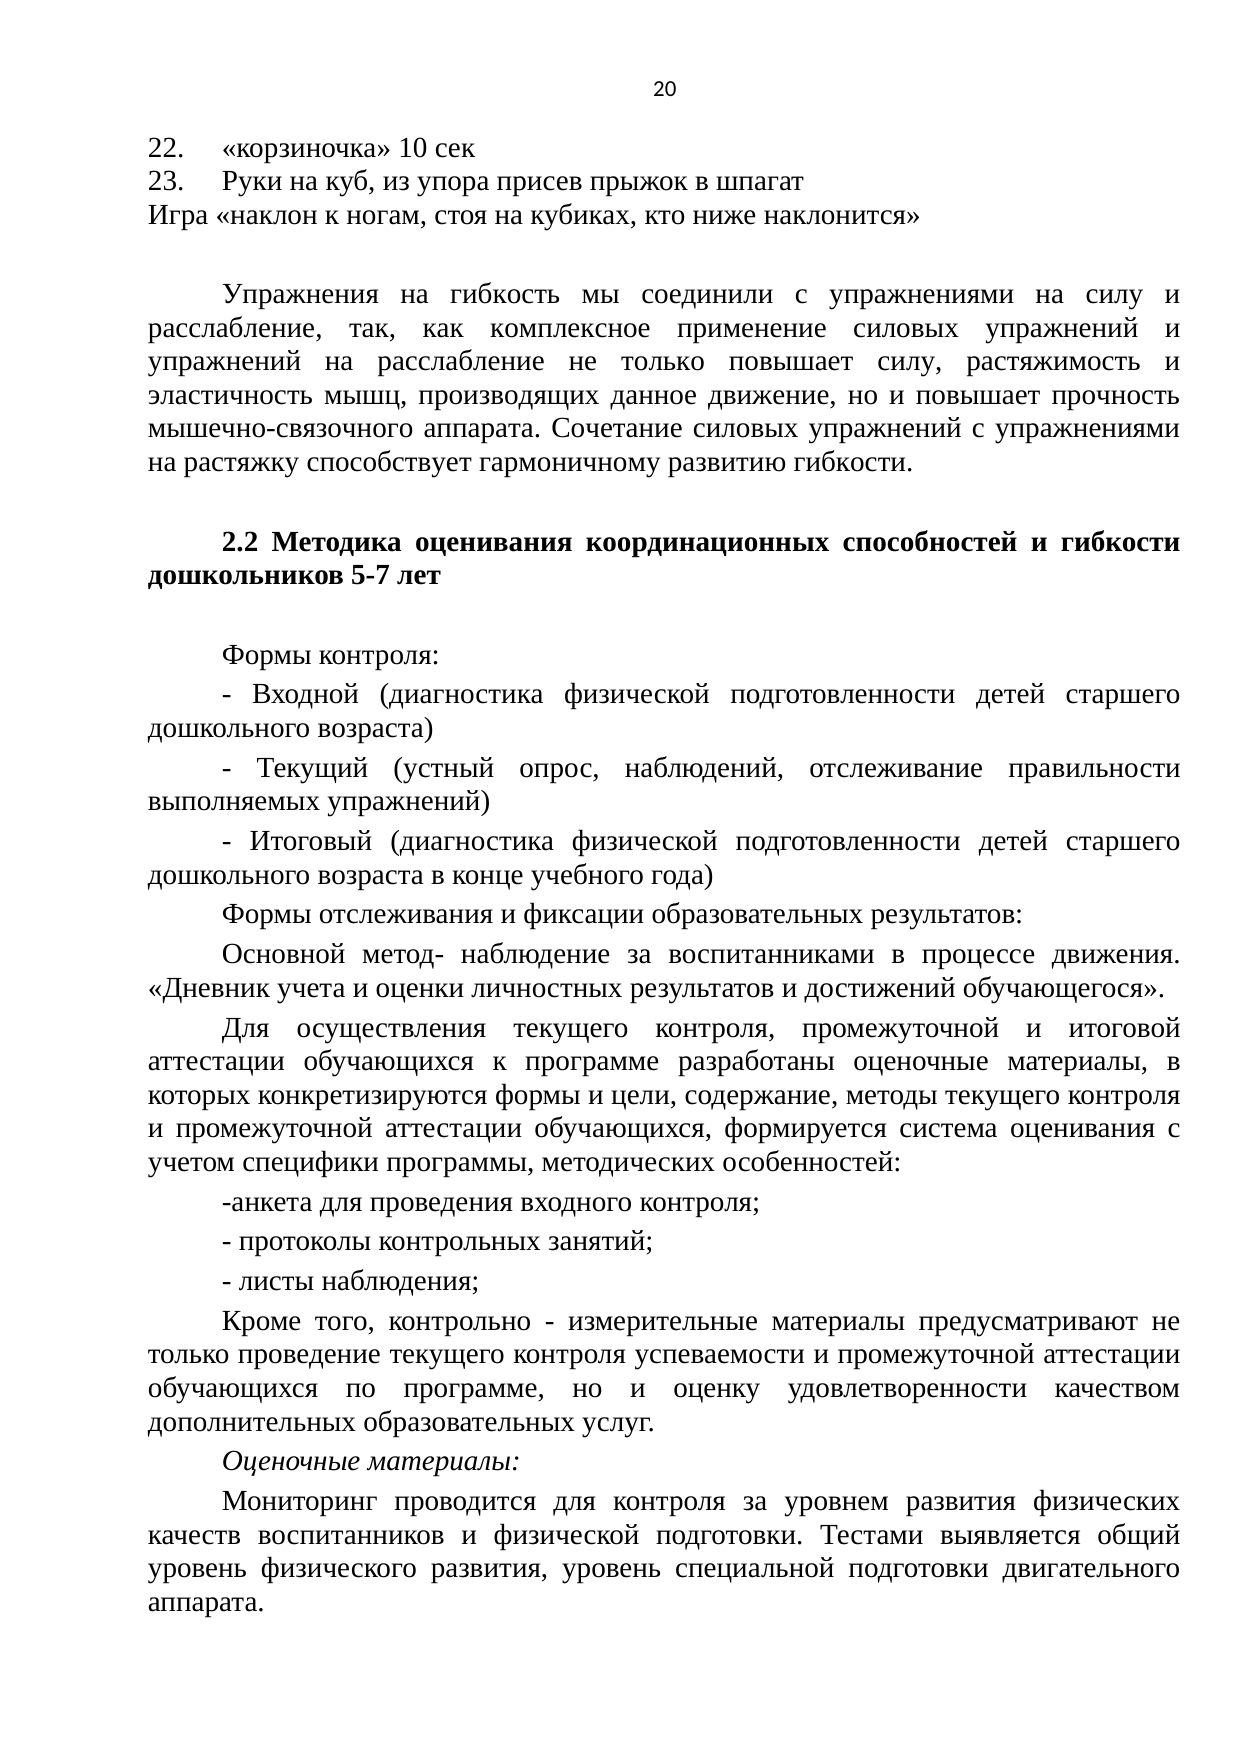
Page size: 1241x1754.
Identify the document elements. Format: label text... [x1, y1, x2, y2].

text Формы отслеживания и фиксации образовательных результатов: [148, 897, 1181, 930]
text Оценочные материалы: [148, 1443, 1181, 1477]
text 2.2 Методика оценивания координационных способностей и гибкости дошкольников 5-7 лет [148, 524, 1181, 591]
text - Итоговый (диагностика физической подготовленности детей старшего дошкольного возраста в конце учебного года) [148, 823, 1181, 890]
text - протоколы контрольных занятий; [148, 1223, 1181, 1257]
text - Входной (диагностика физической подготовленности детей старшего дошкольного возраста) [148, 677, 1181, 744]
text Кроме того, контрольно - измерительные материалы предусматривают не только проведение текущего контроля успеваемости и промежуточной аттестации обучающихся по программе, но и оценку удовлетворенности качеством дополнительных образовательных услуг. [148, 1303, 1181, 1437]
text Мониторинг проводится для контроля за уровнем развития физических качеств воспитанников и физической подготовки. Тестами выявляется общий уровень физического развития, уровень специальной подготовки двигательного аппарата. [148, 1483, 1181, 1617]
list Игра «наклон к ногам, стоя на кубиках, кто ниже наклонится» [148, 197, 1181, 230]
text Формы контроля: [148, 637, 1181, 670]
list «корзиночка» 10 сек [148, 130, 1181, 163]
text - Текущий (устный опрос, наблюдений, отслеживание правильности выполняемых упражнений) [148, 750, 1181, 817]
text Для осуществления текущего контроля, промежуточной и итоговой аттестации обучающихся к программе разработаны оценочные материалы, в которых конкретизируются формы и цели, содержание, методы текущего контроля и промежуточной аттестации обучающихся, формируется система оценивания с учетом специфики программы, методических особенностей: [148, 1010, 1181, 1177]
text Упражнения на гибкость мы соединили с упражнениями на силу и расслабление, так, как комплексное применение силовых упражнений и упражнений на расслабление не только повышает силу, растяжимость и эластичность мышц, производящих данное движение, но и повышает прочность мышечно-связочного аппарата. Сочетание силовых упражнений с упражнениями на растяжку способствует гармоничному развитию гибкости. [148, 276, 1181, 478]
list Руки на куб, из упора присев прыжок в шпагат [148, 163, 1181, 197]
text -анкета для проведения входного контроля; [148, 1184, 1181, 1217]
text - листы наблюдения; [148, 1263, 1181, 1297]
text Основной метод- наблюдение за воспитанниками в процессе движения. «Дневник учета и оценки личностных результатов и достижений обучающегося». [148, 936, 1181, 1003]
